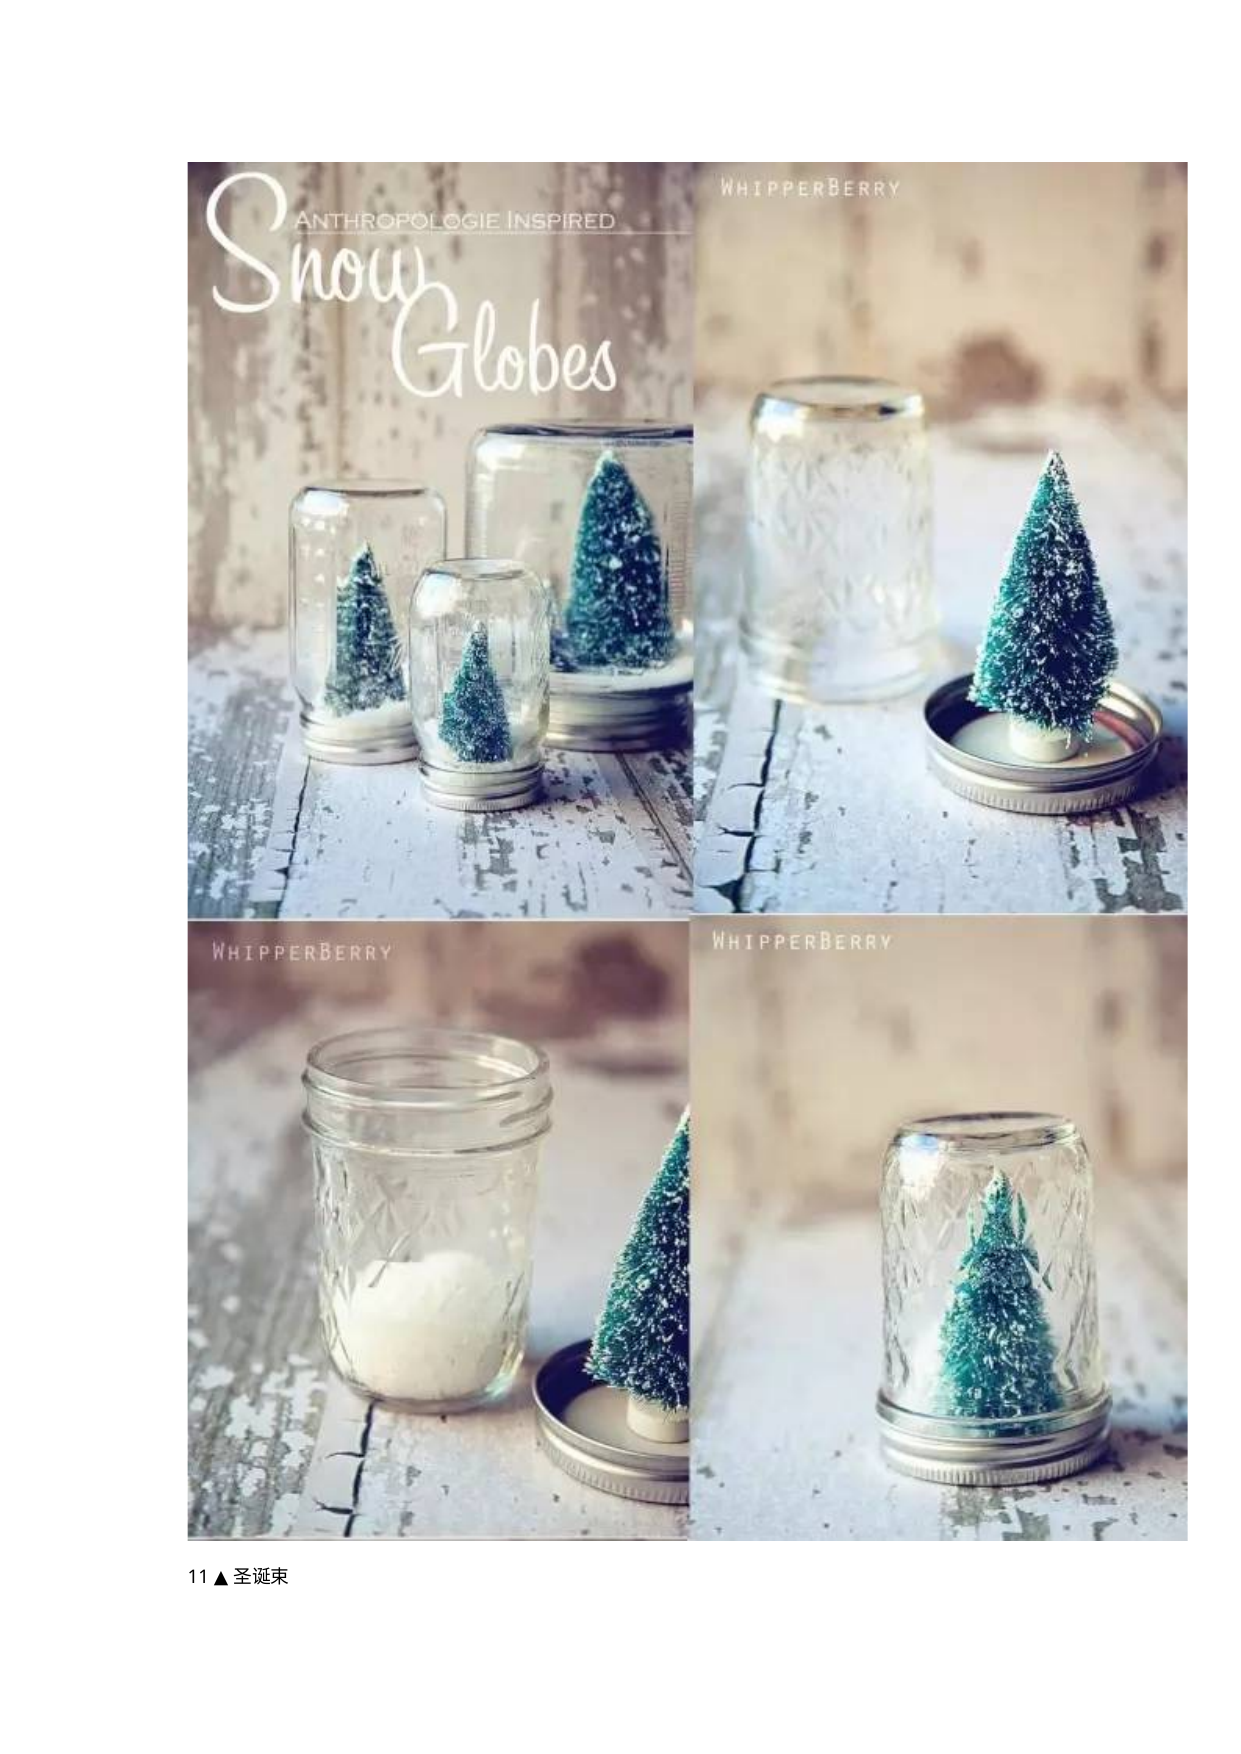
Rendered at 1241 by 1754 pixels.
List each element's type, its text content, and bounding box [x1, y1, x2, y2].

text 11 ▲ 圣诞束 [187, 1559, 1053, 1592]
picture [187, 162, 1188, 1541]
